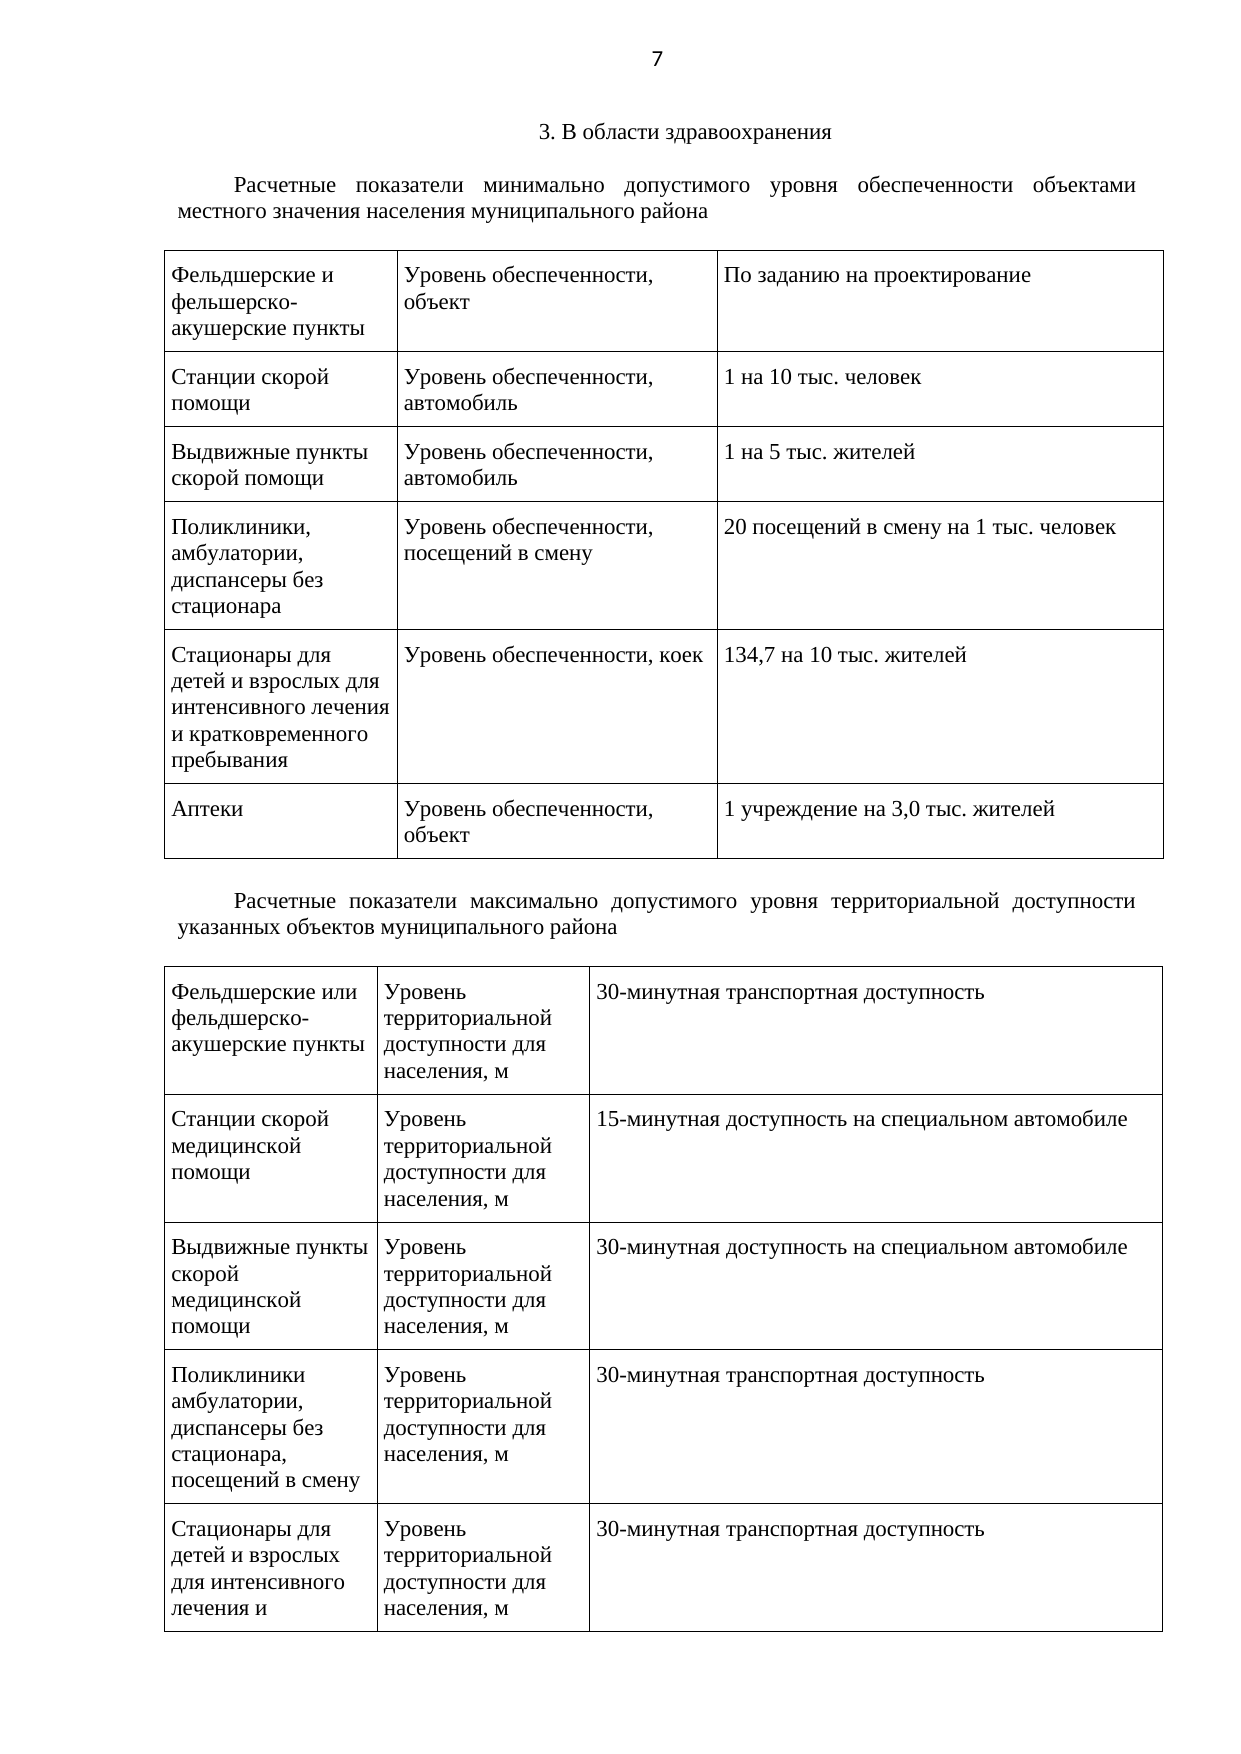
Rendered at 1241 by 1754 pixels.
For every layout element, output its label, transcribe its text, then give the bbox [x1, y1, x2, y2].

table_cell Уровень обеспеченности, посещений в смену [398, 502, 717, 629]
table_cell 20 посещений в смену на 1 тыс. человек [718, 502, 1163, 629]
table_cell Уровень обеспеченности, коек [398, 630, 717, 783]
table_cell 15-минутная доступность на специальном автомобиле [590, 1095, 1162, 1222]
table_cell Поликлиники амбулатории, диспансеры без стационара, посещений в смену [165, 1350, 377, 1503]
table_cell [590, 1504, 1162, 1631]
table_cell Уровень территориальной доступности для населения, м [378, 1350, 589, 1503]
text 3. В области здравоохранения [177, 118, 1137, 144]
table_cell Станции скорой помощи [165, 352, 397, 426]
text Расчетные показатели минимально допустимого уровня обеспеченности объектами местного значения населения муниципального района [177, 171, 1137, 223]
table_cell Уровень обеспеченности, автомобиль [398, 427, 717, 501]
table_cell Выдвижные пункты скорой медицинской помощи [165, 1223, 377, 1349]
table_header Фельдшерские и фельшерско-акушерские пункты [165, 251, 397, 351]
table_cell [165, 1504, 377, 1631]
table_header 30-минутная транспортная доступность [590, 967, 1162, 1094]
table_cell Поликлиники, амбулатории, диспансеры без стационара [165, 502, 397, 629]
table_header Фельдшерские или фельдшерско-акушерские пункты [165, 967, 377, 1094]
table_cell Уровень территориальной доступности для населения, м [378, 1223, 589, 1349]
table_header Уровень территориальной доступности для населения, м [378, 967, 589, 1094]
table_cell Аптеки [165, 784, 397, 858]
table_cell Уровень обеспеченности, автомобиль [398, 352, 717, 426]
table_cell 30-минутная транспортная доступность [590, 1350, 1162, 1503]
text Расчетные показатели максимально допустимого уровня территориальной доступности указанных объектов муниципального района [177, 887, 1137, 940]
table_cell Уровень обеспеченности, объект [398, 784, 717, 858]
table_cell 1 на 10 тыс. человек [718, 352, 1163, 426]
table_cell Станции скорой медицинской помощи [165, 1095, 377, 1222]
table_header Уровень обеспеченности, объект [398, 251, 717, 351]
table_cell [378, 1504, 589, 1631]
table_cell 1 учреждение на 3,0 тыс. жителей [718, 784, 1163, 858]
table_cell Выдвижные пункты скорой помощи [165, 427, 397, 501]
table_cell Уровень территориальной доступности для населения, м [378, 1095, 589, 1222]
table_cell 134,7 на 10 тыс. жителей [718, 630, 1163, 783]
table_cell Стационары для детей и взрослых для интенсивного лечения и кратковременного пребывания [165, 630, 397, 783]
table_cell 1 на 5 тыс. жителей [718, 427, 1163, 501]
table_cell 30-минутная доступность на специальном автомобиле [590, 1223, 1162, 1349]
table_header По заданию на проектирование [718, 251, 1163, 351]
